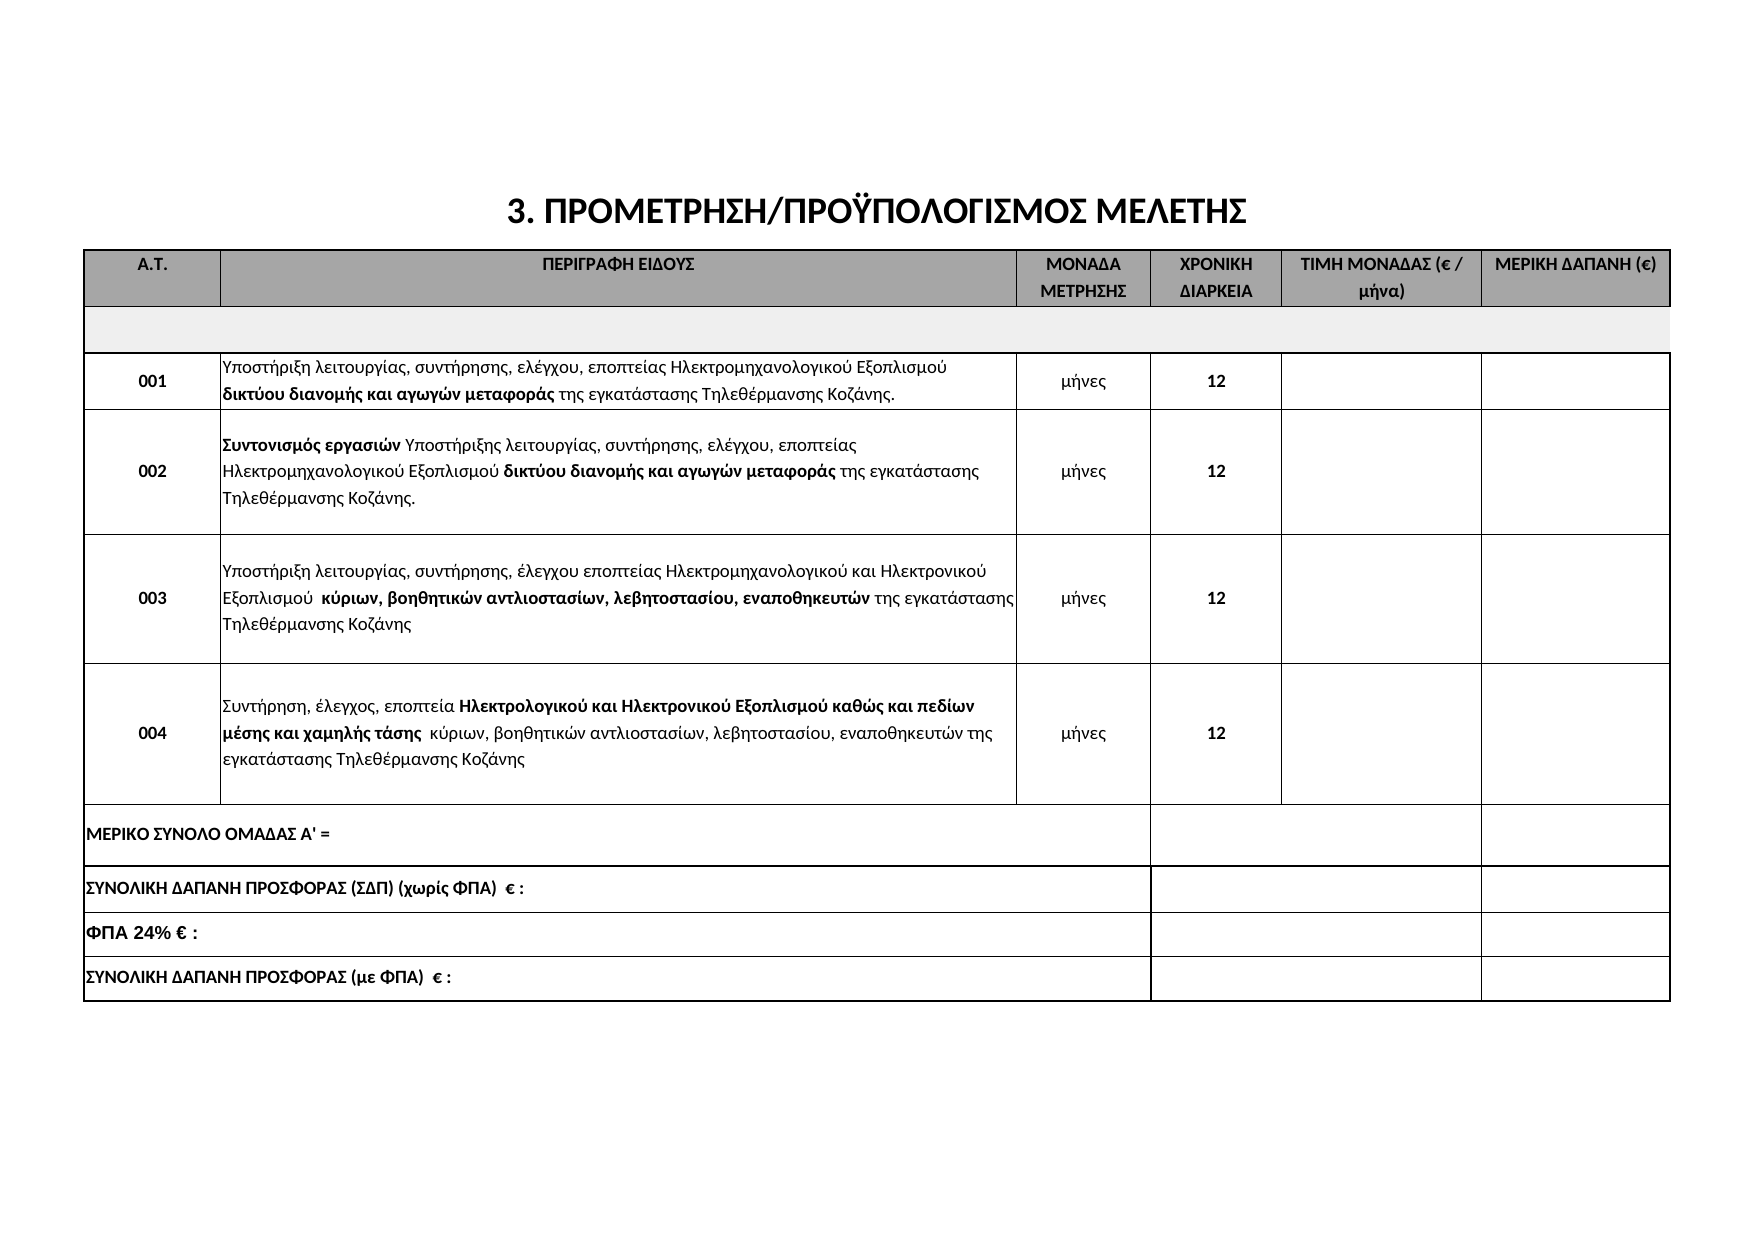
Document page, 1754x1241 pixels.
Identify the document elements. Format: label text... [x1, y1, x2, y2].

table_header ΤΙΜΗ ΜΟΝΑΔΑΣ (€ / μήνα) [1282, 251, 1481, 306]
table_cell [1282, 535, 1481, 663]
table_cell [1282, 664, 1481, 804]
table_header ΧΡΟΝΙΚΗ ΔΙΑΡΚΕΙΑ [1151, 251, 1281, 306]
table_cell [1482, 535, 1669, 663]
table_cell μήνες [1017, 410, 1150, 534]
table_cell Υποστήριξη λειτουργίας, συντήρησης, έλεγχου εποπτείας Ηλεκτρομηχανολογικού και Ηλεκτρονικού Εξοπλισμού κύριων, βοηθητικών αντλιοστασίων, λεβητοστασίου, εναποθηκευτών της εγκατάστασης Τηλεθέρμανσης Κοζάνης [221, 535, 1016, 663]
table_header Α.Τ. [85, 251, 220, 306]
table_cell [1152, 913, 1481, 956]
table_cell ΣΥΝΟΛΙΚΗ ΔΑΠΑΝΗ ΠΡΟΣΦΟΡΑΣ (με ΦΠΑ) € : [85, 957, 1150, 1000]
table_cell [1482, 867, 1669, 912]
table_cell 12 [1151, 664, 1281, 804]
table_cell [1482, 957, 1669, 1000]
table_cell [1282, 805, 1481, 865]
table_cell Υποστήριξη λειτουργίας, συντήρησης, ελέγχου, εποπτείας Ηλεκτρομηχανολογικού Εξοπλισμού δικτύου διανομής και αγωγών μεταφοράς της εγκατάστασης Τηλεθέρμανσης Κοζάνης. [221, 354, 1016, 409]
table_cell 12 [1151, 354, 1281, 409]
table_cell 12 [1151, 535, 1281, 663]
table_cell ΦΠΑ 24% € : [85, 913, 1150, 956]
table_cell [1282, 410, 1481, 534]
table_cell [1482, 664, 1669, 804]
table_cell 001 [85, 354, 220, 409]
table_cell ΣΥΝΟΛΙΚΗ ΔΑΠΑΝΗ ΠΡΟΣΦΟΡΑΣ (ΣΔΠ) (χωρίς ΦΠΑ) € : [85, 867, 1150, 912]
table_cell μήνες [1017, 535, 1150, 663]
table_header ΠΕΡΙΓΡΑΦΗ ΕΙΔΟΥΣ [221, 251, 1016, 306]
table_cell μήνες [1017, 354, 1150, 409]
table_cell [1482, 410, 1669, 534]
table_header ΜΕΡΙΚΗ ΔΑΠΑΝΗ (€) [1482, 251, 1669, 306]
subtitle ΠΡΟΜΕΤΡΗΣΗ/ΠΡΟΫΠΟΛΟΓΙΣΜΟΣ ΜΕΛΕΤΗΣ [150, 187, 1604, 233]
table_cell [1151, 805, 1282, 865]
table_cell μήνες [1017, 664, 1150, 804]
table_cell ΜΕΡΙΚΟ ΣΥΝΟΛΟ ΟΜΑΔΑΣ Α' = [85, 805, 1150, 865]
table_cell [1482, 354, 1669, 409]
table_cell [1282, 354, 1481, 409]
table_cell Συντήρηση, έλεγχος, εποπτεία Ηλεκτρολογικού και Ηλεκτρονικού Εξοπλισμού καθώς και πεδίων μέσης και χαμηλής τάσης κύριων, βοηθητικών αντλιοστασίων, λεβητοστασίου, εναποθηκευτών της εγκατάστασης Τηλεθέρμανσης Κοζάνης [221, 664, 1016, 804]
table_cell [1152, 957, 1481, 1000]
table_cell 003 [85, 535, 220, 663]
table_cell Συντονισμός εργασιών Υποστήριξης λειτουργίας, συντήρησης, ελέγχου, εποπτείας Ηλεκτρομηχανολογικού Εξοπλισμού δικτύου διανομής και αγωγών μεταφοράς της εγκατάστασης Τηλεθέρμανσης Κοζάνης. [221, 410, 1016, 534]
table_header ΜΟΝΑΔΑ ΜΕΤΡΗΣΗΣ [1017, 251, 1150, 306]
table_cell 004 [85, 664, 220, 804]
table_cell [85, 307, 1670, 352]
table_cell [1482, 805, 1669, 865]
table_cell 002 [85, 410, 220, 534]
table_cell [1482, 913, 1669, 956]
table_cell 12 [1151, 410, 1281, 534]
table_cell [1152, 867, 1481, 912]
